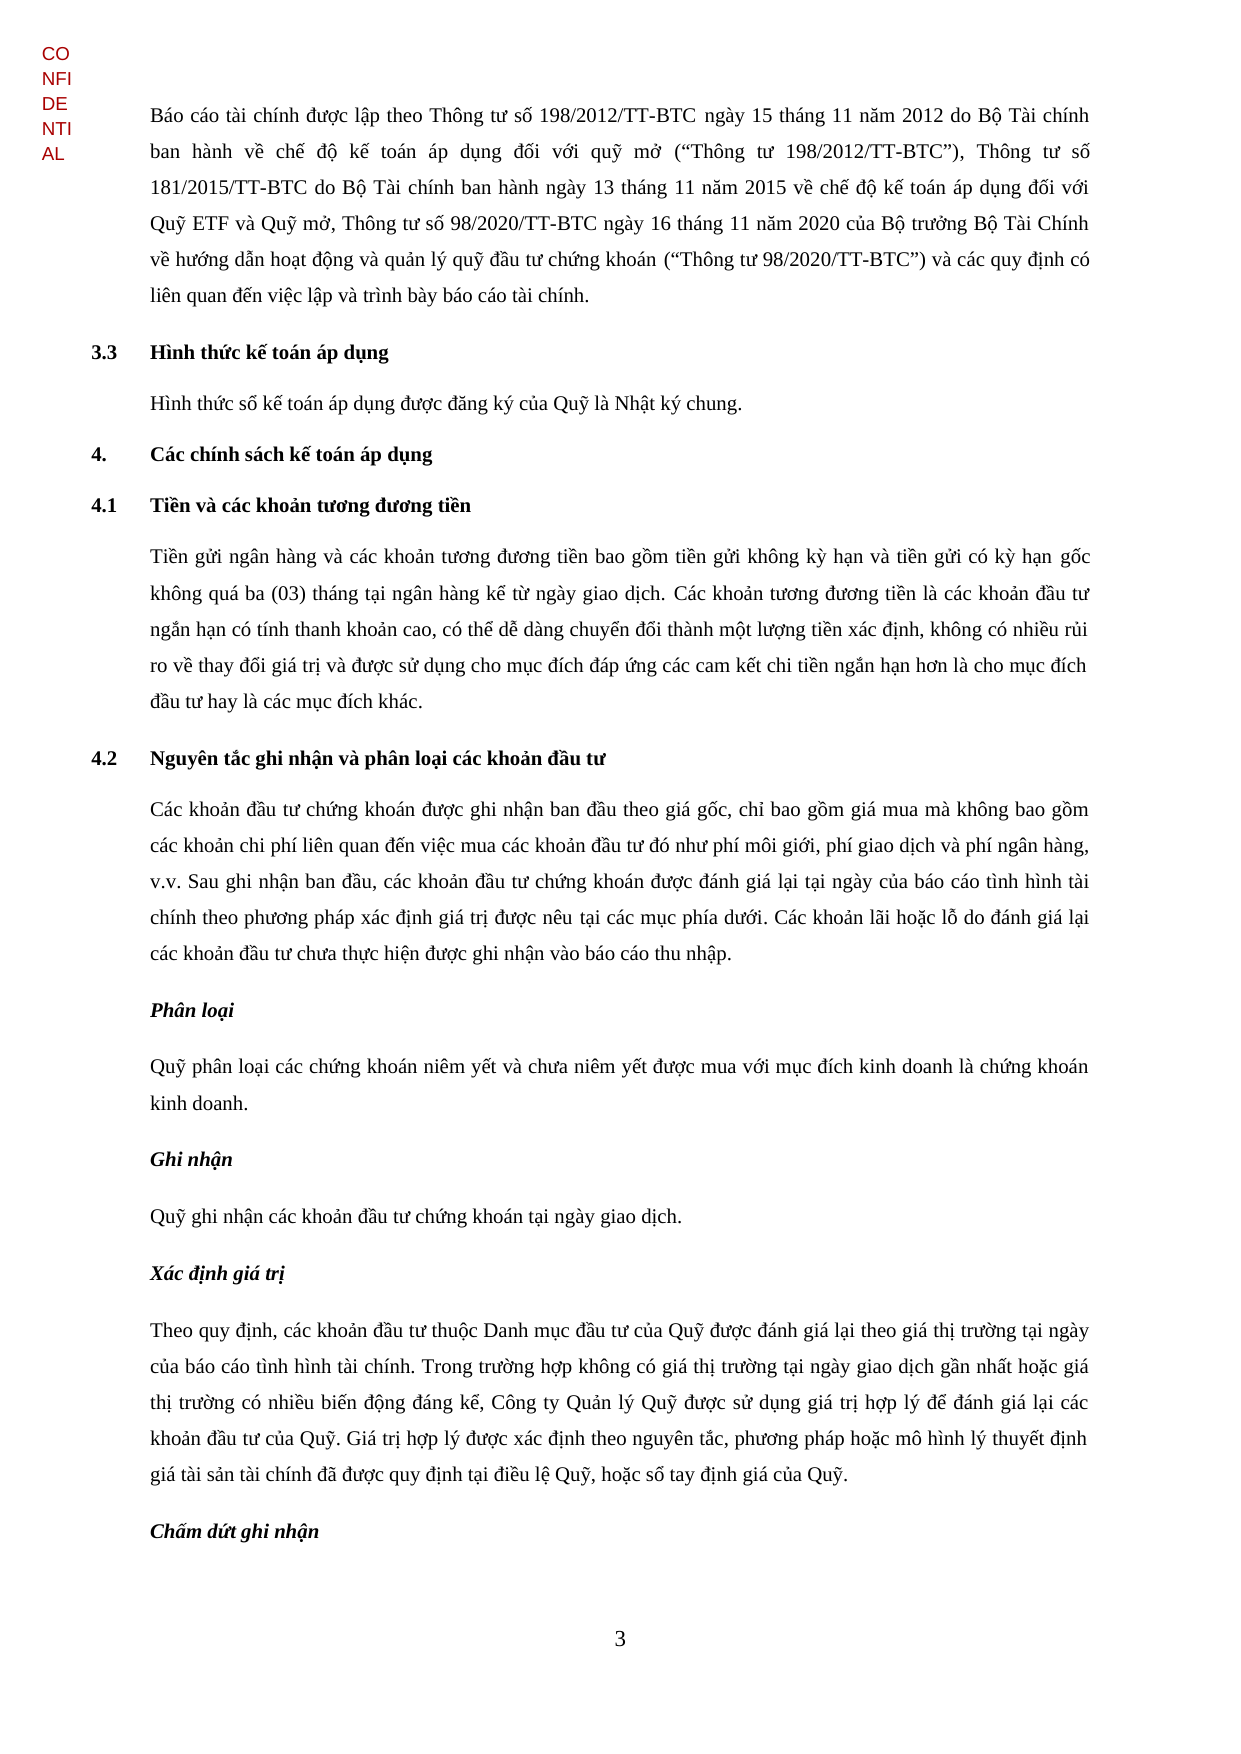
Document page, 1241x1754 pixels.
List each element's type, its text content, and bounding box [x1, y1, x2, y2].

text Các khoản đầu tư chứng khoán được ghi nhận ban đầu theo giá gốc, chỉ bao gồm giá mua mà không bao gồm các khoản chi phí liên quan đến việc mua các khoản đầu tư đó như phí môi giới, phí giao dịch và phí ngân hàng, v.v. Sau ghi nhận ban đầu, các khoản đầu tư chứng khoán được đánh giá lại tại ngày của báo cáo tình hình tài chính theo phương pháp xác định giá trị được nêu tại các mục phía dưới. Các khoản lãi hoặc lỗ do đánh giá lại các khoản đầu tư chưa thực hiện được ghi nhận vào báo cáo thu nhập. [150, 796, 1090, 965]
list Nguyên tắc ghi nhận và phân loại các khoản đầu tư [91, 745, 1090, 769]
text Tiền gửi ngân hàng và các khoản tương đương tiền bao gồm tiền gửi không kỳ hạn và tiền gửi có kỳ hạn gốc không quá ba (03) tháng tại ngân hàng kể từ ngày giao dịch. Các khoản tương đương tiền là các khoản đầu tư ngắn hạn có tính thanh khoản cao, có thể dễ dàng chuyển đổi thành một lượng tiền xác định, không có nhiều rủi ro về thay đổi giá trị và được sử dụng cho mục đích đáp ứng các cam kết chi tiền ngắn hạn hơn là cho mục đích đầu tư hay là các mục đích khác. [150, 544, 1090, 713]
list Tiền và các khoản tương đương tiền [91, 493, 1090, 517]
text 3.3 Hình thức kế toán áp dụng [91, 340, 1090, 364]
text Ghi nhận [150, 1147, 1090, 1171]
text Theo quy định, các khoản đầu tư thuộc Danh mục đầu tư của Quỹ được đánh giá lại theo giá thị trường tại ngày của báo cáo tình hình tài chính. Trong trường hợp không có giá thị trường tại ngày giao dịch gần nhất hoặc giá thị trường có nhiều biến động đáng kể, Công ty Quản lý Quỹ được sử dụng giá trị hợp lý để đánh giá lại các khoản đầu tư của Quỹ. Giá trị hợp lý được xác định theo nguyên tắc, phương pháp hoặc mô hình lý thuyết định giá tài sản tài chính đã được quy định tại điều lệ Quỹ, hoặc sổ tay định giá của Quỹ. [150, 1318, 1090, 1486]
text Quỹ phân loại các chứng khoán niêm yết và chưa niêm yết được mua với mục đích kinh doanh là chứng khoán kinh doanh. [150, 1054, 1090, 1114]
text Phân loại [150, 997, 1090, 1022]
text Xác định giá trị [150, 1261, 1090, 1285]
text Quỹ ghi nhận các khoản đầu tư chứng khoán tại ngày giao dịch. [150, 1204, 1090, 1228]
list Báo cáo tài chính được lập theo Thông tư số 198/2012/TT-BTC ngày 15 tháng 11 năm 2012 do Bộ Tài chính ban hành về chế độ kế toán áp dụng đối với quỹ mở (“Thông tư 198/2012/TT-BTC”), Thông tư số 181/2015/TT-BTC do Bộ Tài chính ban hành ngày 13 tháng 11 năm 2015 về chế độ kế toán áp dụng đối với Quỹ ETF và Quỹ mở, Thông tư số 98/2020/TT-BTC ngày 16 tháng 11 năm 2020 của Bộ trưởng Bộ Tài Chính về hướng dẫn hoạt động và quản lý quỹ đầu tư chứng khoán (“Thông tư 98/2020/TT-BTC”) và các quy định có liên quan đến việc lập và trình bày báo cáo tài chính. [150, 103, 1090, 307]
text Chấm dứt ghi nhận [150, 1519, 1090, 1543]
text Hình thức sổ kế toán áp dụng được đăng ký của Quỹ là Nhật ký chung. [150, 391, 1090, 415]
list Các chính sách kế toán áp dụng [91, 442, 1090, 466]
